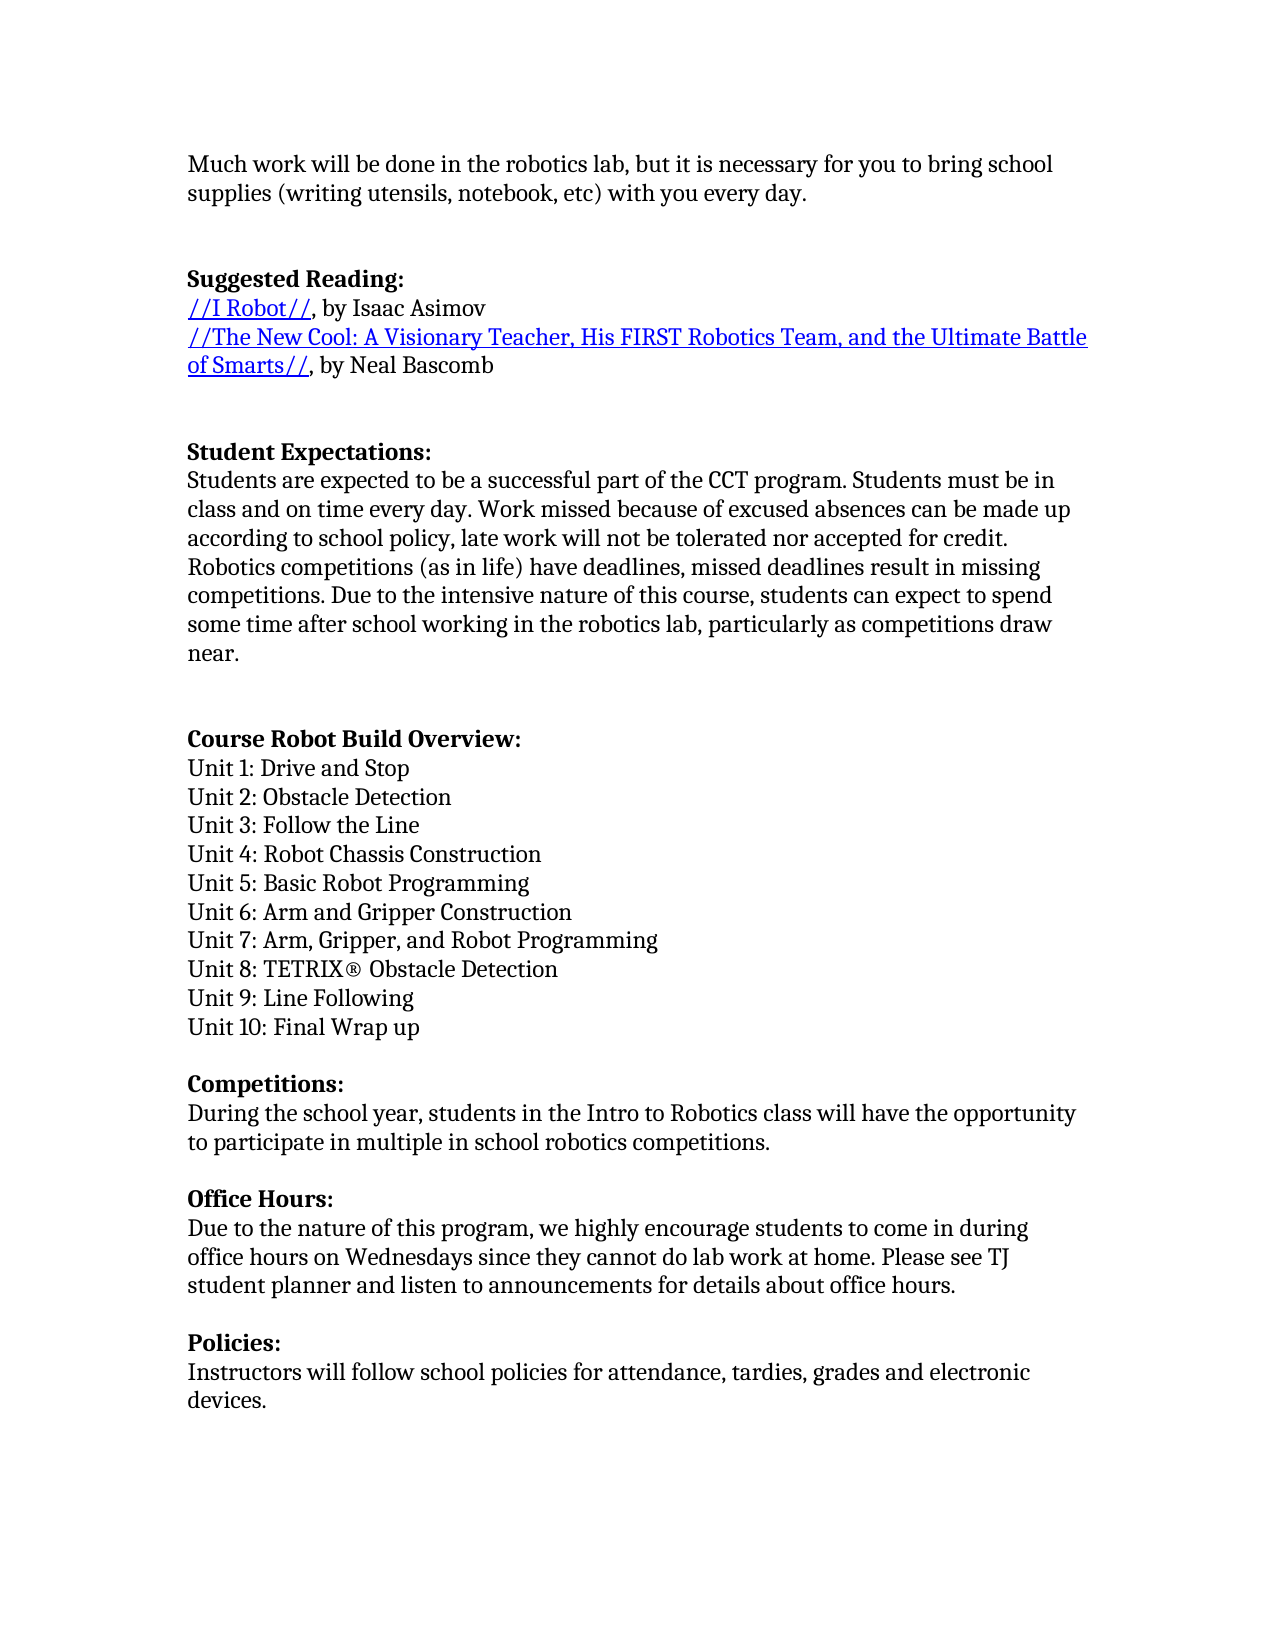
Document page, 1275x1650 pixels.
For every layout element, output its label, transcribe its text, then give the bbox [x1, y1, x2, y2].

text Suggested Reading: //I Robot//, by Isaac Asimov //The New Cool: A Visionary Teacher, His FIRST Robotics Team, and the Ultimate Battle of Smarts//, by Neal Bascomb Student Expectations: Students are expected to be a successful part of the CCT program. Students must be in class and on time every day. Work missed because of excused absences can be made up according to school policy, late work will not be tolerated nor accepted for credit. Robotics competitions (as in life) have deadlines, missed deadlines result in missing competitions. Due to the intensive nature of this course, students can expect to spend some time after school working in the robotics lab, particularly as competitions draw near. Course Robot Build Overview: Unit 1: Drive and Stop Unit 2: Obstacle Detection Unit 3: Follow the Line Unit 4: Robot Chassis Construction Unit 5: Basic Robot Programming Unit 6: Arm and Gripper Construction Unit 7: Arm, Gripper, and Robot Programming Unit 8: TETRIX® Obstacle Detection Unit 9: Line Following Unit 10: Final Wrap up Competitions: During the school year, students in the Intro to Robotics class will have the opportunity to participate in multiple in school robotics competitions. Office Hours: Due to the nature of this program, we highly encourage students to come in during office hours on Wednesdays since they cannot do lab work at home. Please see TJ student planner and listen to announcements for details about office hours. Policies: Instructors will follow school policies for attendance, tardies, grades and electronic devices. [187, 348, 1087, 1415]
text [187, 150, 1087, 265]
